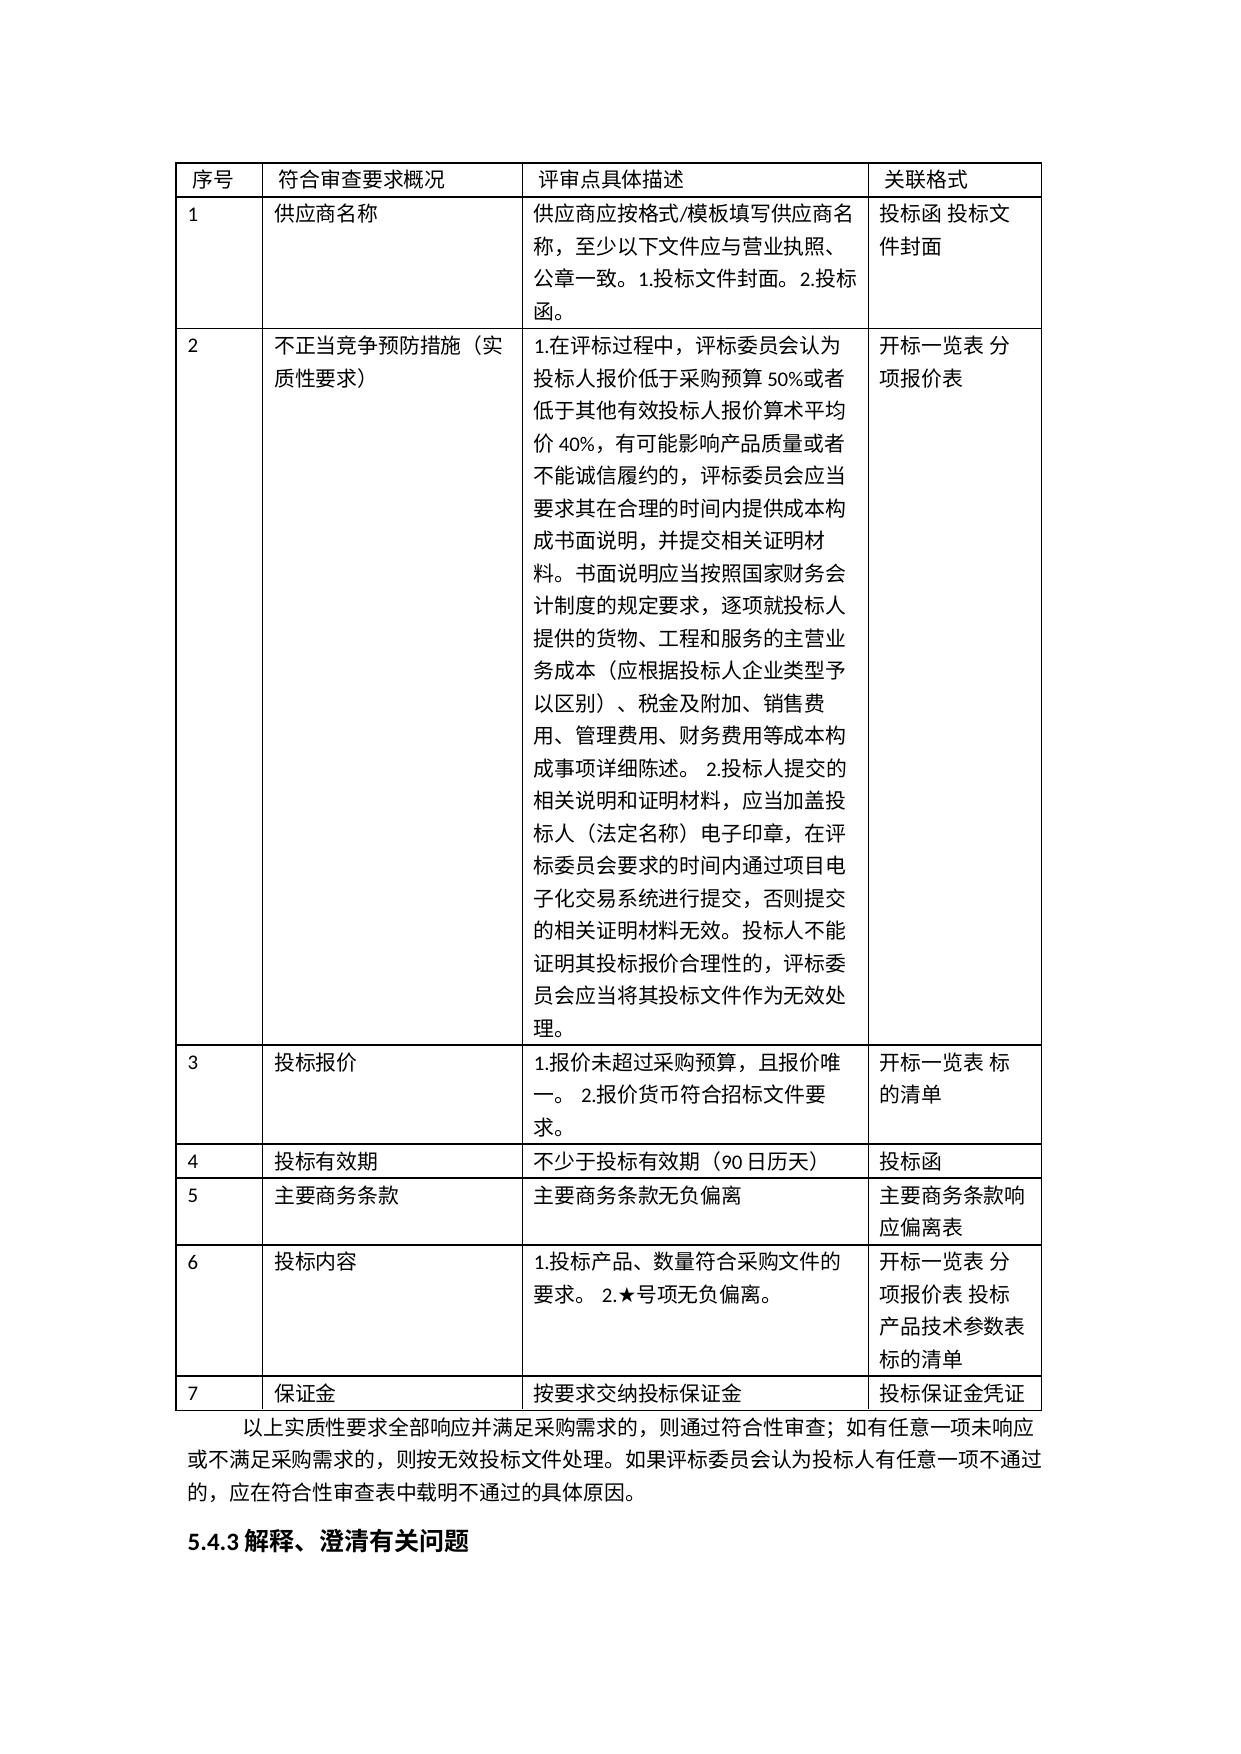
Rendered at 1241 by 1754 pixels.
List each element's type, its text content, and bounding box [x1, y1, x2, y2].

table_cell 1.报价未超过采购预算，且报价唯一。 2.报价货币符合招标文件要求。 [523, 1046, 868, 1143]
table_cell 主要商务条款响应偏离表 [869, 1179, 1041, 1244]
table_cell 投标保证金凭证 [869, 1377, 1041, 1409]
table_cell 投标内容 [263, 1246, 522, 1375]
table_header 序号 [177, 164, 262, 196]
table_cell 不少于投标有效期（90日历天） [523, 1145, 868, 1177]
table_cell 供应商名称 [263, 198, 522, 328]
table_cell 开标一览表 标的清单 [869, 1046, 1041, 1143]
table_cell 主要商务条款无负偏离 [523, 1179, 868, 1244]
table_cell 主要商务条款 [263, 1179, 522, 1244]
table_cell 投标报价 [263, 1046, 522, 1143]
table_cell 1 [177, 198, 262, 328]
table_cell 投标有效期 [263, 1145, 522, 1177]
table_cell 投标函 投标文件封面 [869, 198, 1041, 328]
table_cell 开标一览表 分项报价表 投标产品技术参数表 标的清单 [869, 1246, 1041, 1375]
table_cell 2 [177, 329, 262, 1044]
table_cell 4 [177, 1145, 262, 1177]
table_cell 供应商应按格式/模板填写供应商名称，至少以下文件应与营业执照、公章一致。1.投标文件封面。2.投标函。 [523, 198, 868, 328]
table_cell 7 [177, 1377, 262, 1409]
text 以上实质性要求全部响应并满足采购需求的，则通过符合性审查；如有任意一项未响应或不满足采购需求的，则按无效投标文件处理。如果评标委员会认为投标人有任意一项不通过的，应在符合性审查表中载明不通过的具体原因。 [187, 1411, 1053, 1508]
table_header 符合审查要求概况 [263, 164, 522, 196]
table_cell 不正当竞争预防措施（实质性要求） [263, 329, 522, 1044]
table_cell 6 [177, 1246, 262, 1375]
table_cell 投标函 [869, 1145, 1041, 1177]
table_cell 5 [177, 1179, 262, 1244]
table_header 评审点具体描述 [523, 164, 868, 196]
table_header 关联格式 [869, 164, 1041, 196]
table_cell 按要求交纳投标保证金 [523, 1377, 868, 1409]
text 5.4.3解释、澄清有关问题 [187, 1508, 1053, 1573]
table_cell 3 [177, 1046, 262, 1143]
table_cell 1.投标产品、数量符合采购文件的要求。 2.★号项无负偏离。 [523, 1246, 868, 1375]
table_cell 开标一览表 分项报价表 [869, 329, 1041, 1044]
table_cell 保证金 [263, 1377, 522, 1409]
table_cell 1.在评标过程中，评标委员会认为投标人报价低于采购预算50%或者低于其他有效投标人报价算术平均价40%，有可能影响产品质量或者不能诚信履约的，评标委员会应当要求其在合理的时间内提供成本构成书面说明，并提交相关证明材料。书面说明应当按照国家财务会计制度的规定要求，逐项就投标人提供的货物、工程和服务的主营业务成本（应根据投标人企业类型予以区别）、税金及附加、销售费用、管理费用、财务费用等成本构成事项详细陈述。 2.投标人提交的相关说明和证明材料，应当加盖投标人（法定名称）电子印章，在评标委员会要求的时间内通过项目电子化交易系统进行提交，否则提交的相关证明材料无效。投标人不能证明其投标报价合理性的，评标委员会应当将其投标文件作为无效处理。 [523, 329, 868, 1044]
